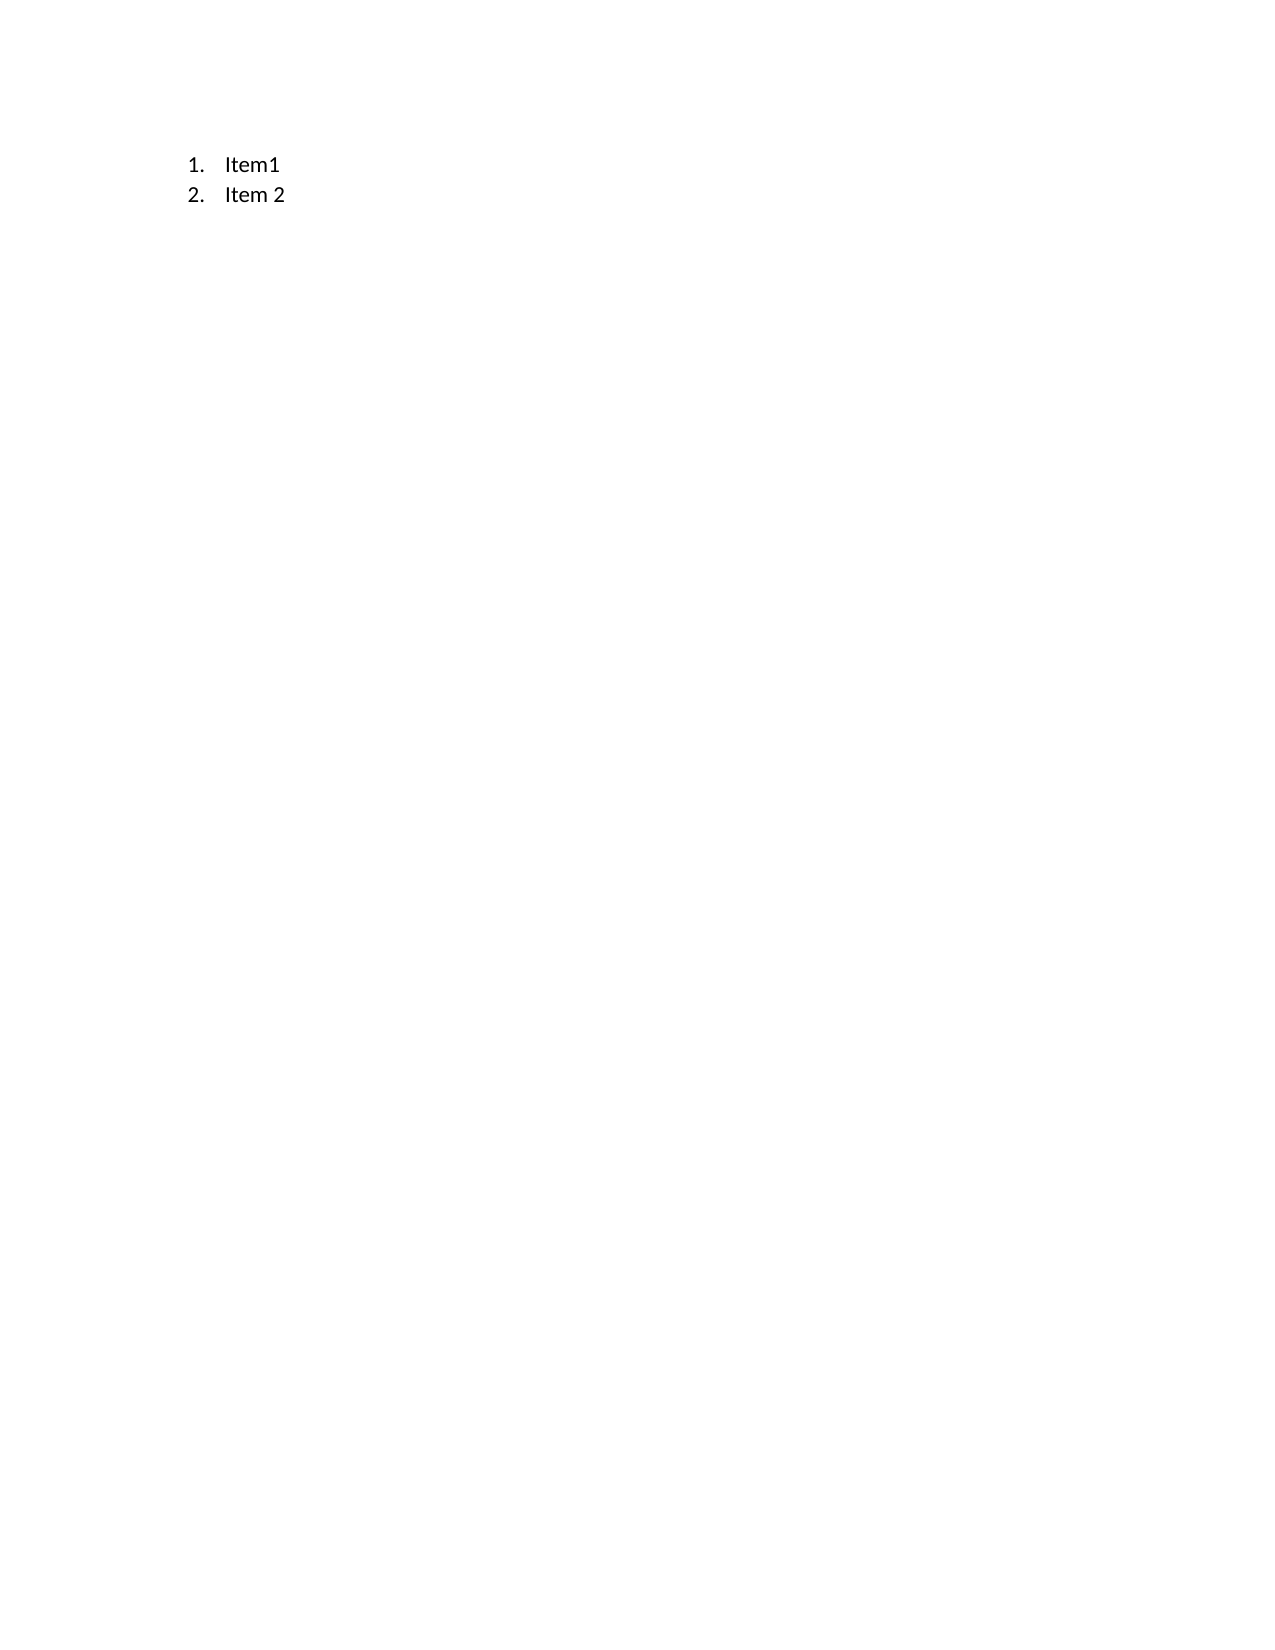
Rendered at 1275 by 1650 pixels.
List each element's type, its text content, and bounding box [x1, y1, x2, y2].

list Item 2 [187, 180, 1125, 208]
list Item1 [187, 150, 1125, 178]
